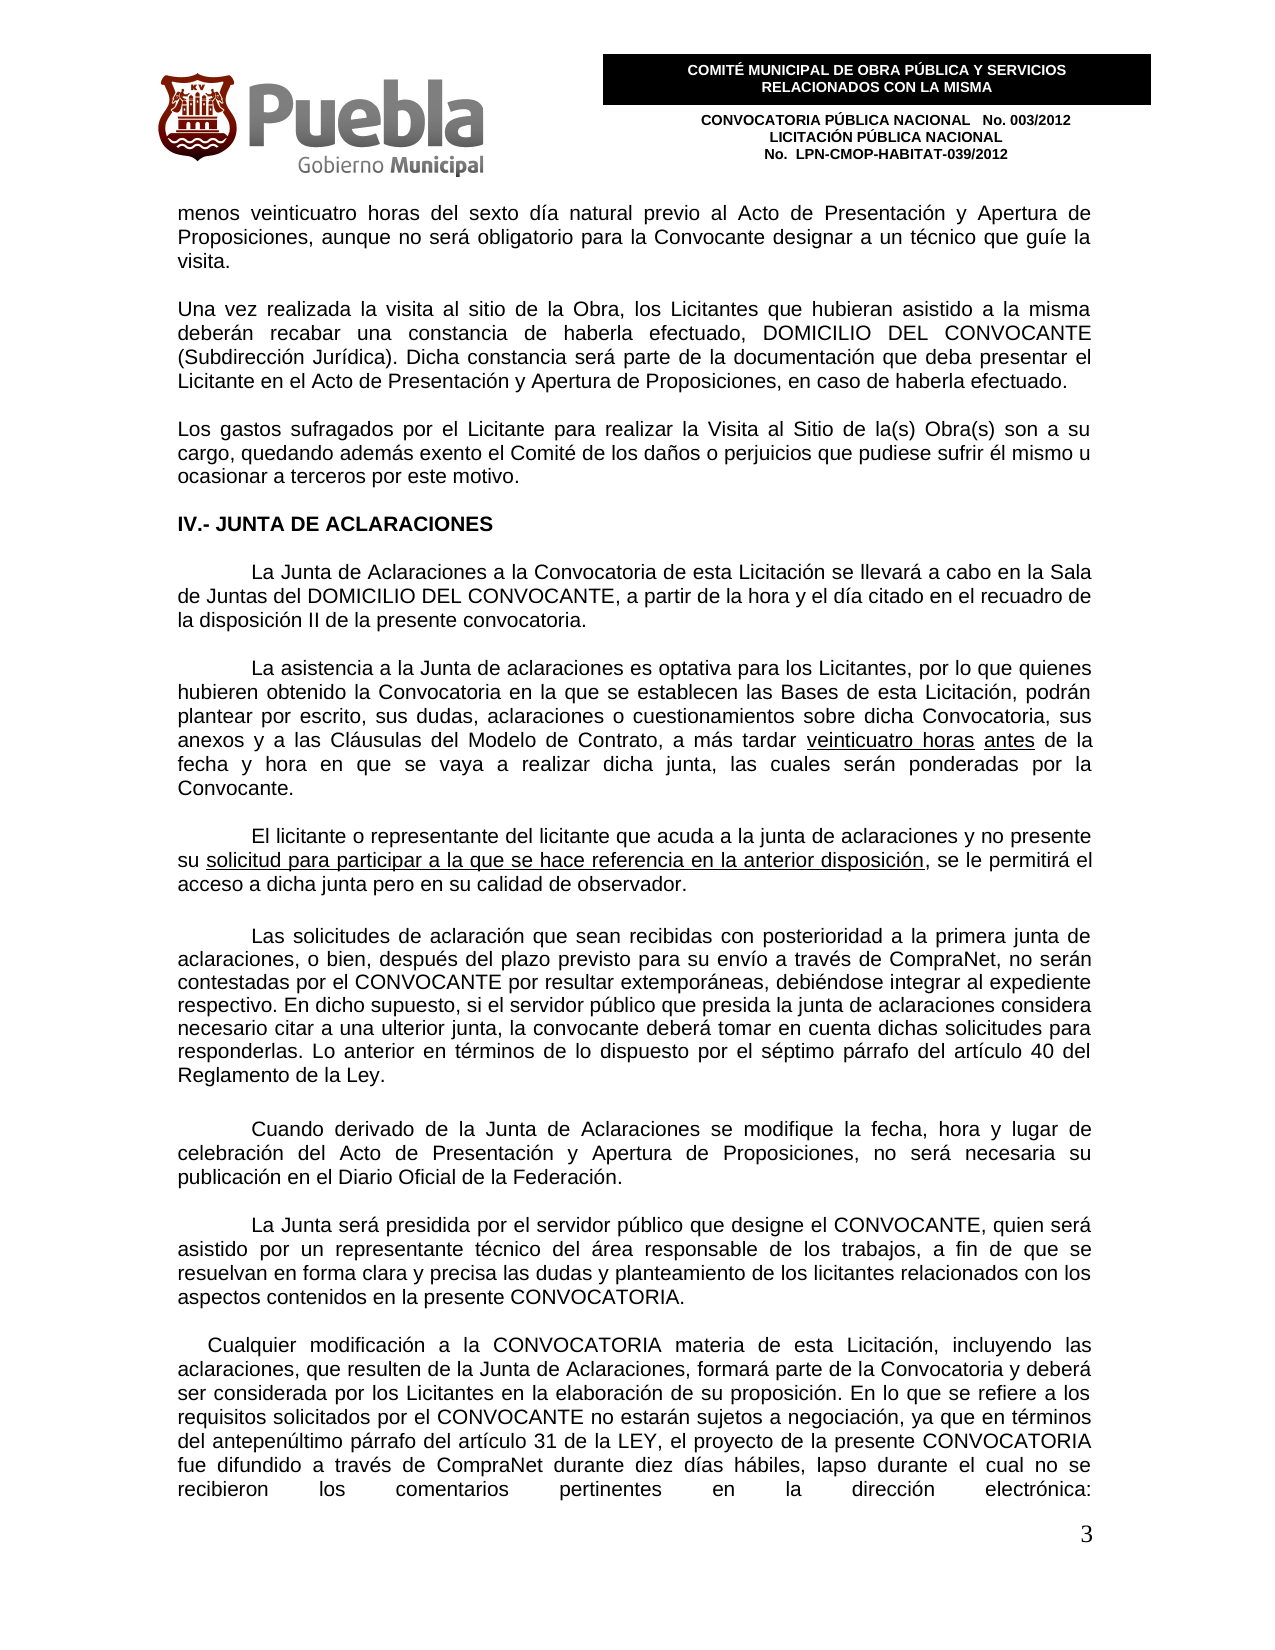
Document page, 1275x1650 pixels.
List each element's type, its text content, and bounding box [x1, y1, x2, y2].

subtitle IV.- JUNTA DE ACLARACIONES [177, 512, 1093, 536]
text La Junta será presidida por el servidor público que designe el CONVOCANTE, quien será asistido por un representante técnico del área responsable de los trabajos, a fin de que se resuelvan en forma clara y precisa las dudas y planteamiento de los licitantes relacionados con los aspectos contenidos en la presente CONVOCATORIA. [177, 1213, 1093, 1309]
text Cuando derivado de la Junta de Aclaraciones se modifique la fecha, hora y lugar de celebración del Acto de Presentación y Apertura de Proposiciones, no será necesaria su publicación en el Diario Oficial de la Federación. [177, 1117, 1093, 1189]
picture [158, 73, 484, 177]
text La asistencia a la Junta de aclaraciones es optativa para los Licitantes, por lo que quienes hubieren obtenido la Convocatoria en la que se establecen las Bases de esta Licitación, podrán plantear por escrito, sus dudas, aclaraciones o cuestionamientos sobre dicha Convocatoria, sus anexos y a las Cláusulas del Modelo de Contrato, a más tardar veinticuatro horas antes de la fecha y hora en que se vaya a realizar dicha junta, las cuales serán ponderadas por la Convocante. [177, 656, 1093, 800]
text Los gastos sufragados por el Licitante para realizar la Visita al Sitio de la(s) Obra(s) son a su cargo, quedando además exento el Comité de los daños o perjuicios que pudiese sufrir él mismo u ocasionar a terceros por este motivo. [177, 416, 1093, 488]
text Las solicitudes de aclaración que sean recibidas con posterioridad a la primera junta de aclaraciones, o bien, después del plazo previsto para su envío a través de CompraNet, no serán contestadas por el CONVOCANTE por resultar extemporáneas, debiéndose integrar al expediente respectivo. En dicho supuesto, si el servidor público que presida la junta de aclaraciones considera necesario citar a una ulterior junta, la convocante deberá tomar en cuenta dichas solicitudes para responderlas. Lo anterior en términos de lo dispuesto por el séptimo párrafo del artículo 40 del Reglamento de la Ley. [177, 925, 1093, 1087]
text La Junta de Aclaraciones a la Convocatoria de esta Licitación se llevará a cabo en la Sala de Juntas del DOMICILIO DEL CONVOCANTE, a partir de la hora y el día citado en el recuadro de la disposición II de la presente convocatoria. [177, 560, 1093, 632]
text Una vez realizada la visita al sitio de la Obra, los Licitantes que hubieran asistido a la misma deberán recabar una constancia de haberla efectuado, DOMICILIO DEL CONVOCANTE (Subdirección Jurídica). Dicha constancia será parte de la documentación que deba presentar el Licitante en el Acto de Presentación y Apertura de Proposiciones, en caso de haberla efectuado. [177, 297, 1093, 392]
text El licitante o representante del licitante que acuda a la junta de aclaraciones y no presente su solicitud para participar a la que se hace referencia en la anterior disposición, se le permitirá el acceso a dicha junta pero en su calidad de observador. [177, 824, 1093, 896]
